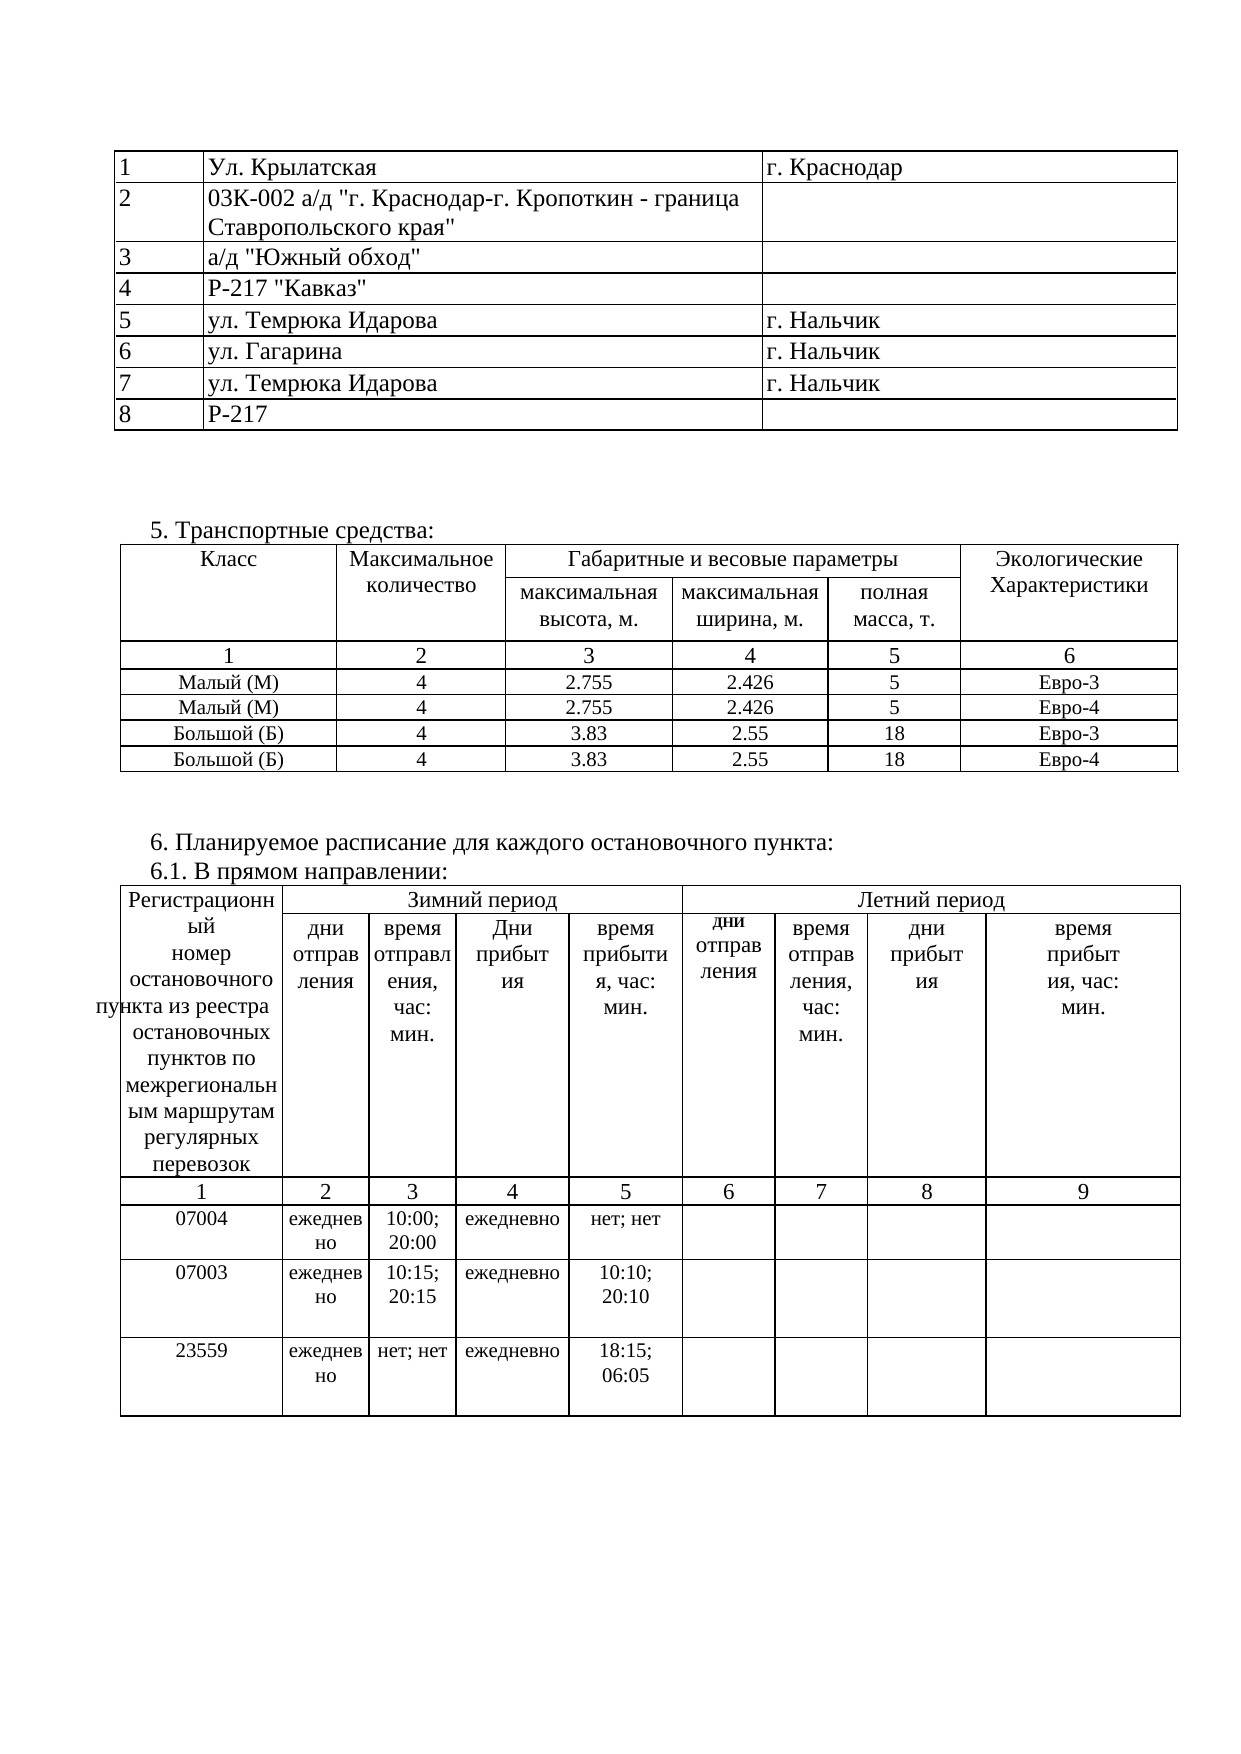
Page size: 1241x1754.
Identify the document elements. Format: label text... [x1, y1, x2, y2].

table_cell 1 [121, 642, 336, 668]
table_cell дни отправ ления [283, 914, 368, 1176]
table_cell 3.83 [506, 747, 672, 771]
table_cell время отправл ения, час: мин. [370, 914, 455, 1176]
table_cell 2.755 [506, 670, 672, 694]
table_cell 07004 [121, 1206, 282, 1258]
table_cell ежедневно [457, 1338, 568, 1415]
table_cell 3 [115, 242, 203, 272]
table_cell [763, 398, 1177, 429]
table_cell ежедневно [457, 1260, 568, 1337]
table_cell ДНИ отправ ления [683, 914, 774, 1176]
table_cell 2.55 [673, 721, 827, 745]
table_cell 2.426 [673, 695, 827, 719]
table_cell [868, 1338, 985, 1415]
table_cell максимальная высота, м. [506, 578, 672, 640]
table_cell 8 [868, 1178, 985, 1204]
table_cell 9 [987, 1178, 1180, 1204]
table_cell максимальная ширина, м. [673, 578, 827, 640]
table_cell [776, 1206, 867, 1258]
table_cell [763, 272, 1177, 303]
table_cell 5 [829, 642, 960, 668]
table_cell 2 [115, 183, 203, 241]
text 6.1. В прямом направлении: [150, 856, 1090, 885]
table_cell Малый (М) [121, 670, 336, 694]
table_cell [776, 1338, 867, 1415]
table_cell время прибыти я, час: мин. [570, 914, 682, 1176]
table_header Зимний период [283, 886, 682, 913]
table_cell 4 [115, 273, 203, 303]
table_cell 6 [115, 336, 203, 366]
table_header Максимальное количество [337, 545, 505, 640]
table_header Класс [121, 545, 336, 640]
table_header Летний период [683, 886, 1180, 913]
table_cell ежедневно [283, 1260, 368, 1337]
table_cell [776, 1260, 867, 1337]
table_cell нет; нет [570, 1206, 682, 1258]
table_cell 2.755 [506, 695, 672, 719]
table_cell ул. Темрюка Идарова [204, 305, 762, 335]
table_cell [868, 1206, 985, 1258]
table_cell 3 [370, 1178, 455, 1204]
table_cell 4 [337, 695, 505, 719]
table_cell Р-217 "Кавказ" [204, 274, 762, 303]
table_cell Большой (Б) [121, 721, 336, 745]
table_cell г. Нальчик [763, 304, 1177, 335]
table_cell 07003 [121, 1260, 282, 1337]
table_cell 4 [337, 747, 505, 771]
table_cell ежедневно [457, 1206, 568, 1258]
table_cell а/д "Южный обход" [204, 242, 762, 272]
table_cell Евро-3 [961, 670, 1177, 694]
table_cell 4 [673, 642, 827, 668]
table_header Габаритные и весовые параметры [506, 545, 960, 577]
table_cell 18 [829, 747, 960, 771]
table_cell 2 [337, 642, 505, 668]
table_cell 7 [776, 1178, 867, 1204]
table_cell 5 [115, 305, 203, 335]
table_cell 18:15; 06:05 [570, 1338, 682, 1415]
table_cell [987, 1338, 1180, 1415]
table_cell г. Краснодар [763, 152, 1177, 181]
table_cell 6 [683, 1178, 774, 1204]
table_cell Малый (М) [121, 695, 336, 719]
table_cell 1 [121, 1178, 282, 1204]
table_cell ул. Темрюка Идарова [204, 368, 762, 398]
table_cell Дни прибыт ия [457, 914, 568, 1176]
table_cell [763, 181, 1177, 241]
table_cell 4 [337, 670, 505, 694]
table_cell 2.55 [673, 747, 827, 771]
table_cell 18 [829, 721, 960, 745]
table_cell ул. Гагарина [204, 337, 762, 366]
table_cell 10:00; 20:00 [370, 1206, 455, 1258]
table_cell г. Нальчик [763, 335, 1177, 366]
table_cell Ул. Крылатская [204, 152, 762, 181]
table_cell [987, 1206, 1180, 1258]
table_cell 2 [283, 1178, 368, 1204]
table_cell [868, 1260, 985, 1337]
table_cell полная масса, т. [829, 578, 960, 640]
table_cell дни прибыт ия [868, 914, 985, 1176]
table_cell время прибыт ия, час: мин. [987, 914, 1180, 1176]
table_header Экологические Характеристики [961, 545, 1177, 640]
table_cell 3 [506, 642, 672, 668]
table_header Регистрационный номер остановочного пункта из реестра остановочных пунктов по межрегиональным маршрутам регулярных перевозок [121, 886, 282, 1176]
table_cell Р-217 [204, 400, 762, 429]
table_cell 03К-002 а/д "г. Краснодар-г. Кропоткин - граница Ставропольского края" [204, 183, 762, 241]
table_cell 5 [570, 1178, 682, 1204]
table_cell 3.83 [506, 721, 672, 745]
table_cell 4 [337, 721, 505, 745]
table_cell 8 [115, 399, 203, 429]
table_cell Евро-4 [961, 695, 1177, 719]
table_cell 10:10; 20:10 [570, 1260, 682, 1337]
table_cell время отправ ления, час: мин. [776, 914, 867, 1176]
table_cell Евро-3 [961, 721, 1177, 745]
table_cell 2.426 [673, 670, 827, 694]
table_cell Большой (Б) [121, 747, 336, 771]
table_cell [683, 1260, 774, 1337]
table_cell г. Нальчик [763, 366, 1177, 398]
table_cell 23559 [121, 1338, 282, 1415]
table_cell 6 [961, 642, 1177, 668]
table_cell [987, 1260, 1180, 1337]
table_cell 10:15; 20:15 [370, 1260, 455, 1337]
table_cell 4 [457, 1178, 568, 1204]
text 6. Планируемое расписание для каждого остановочного пункта: [150, 827, 1090, 856]
text 5. Транспортные средства: [150, 515, 1090, 543]
table_cell ежедневно [283, 1206, 368, 1258]
table_cell [683, 1338, 774, 1415]
table_cell нет; нет [370, 1338, 455, 1415]
table_cell 5 [829, 670, 960, 694]
table_cell 1 [115, 152, 203, 181]
table_cell Евро-4 [961, 747, 1177, 771]
table_cell ежедневно [283, 1338, 368, 1415]
table_cell [763, 241, 1177, 272]
table_cell 5 [829, 695, 960, 719]
table_cell [683, 1206, 774, 1258]
table_cell 7 [115, 368, 203, 398]
